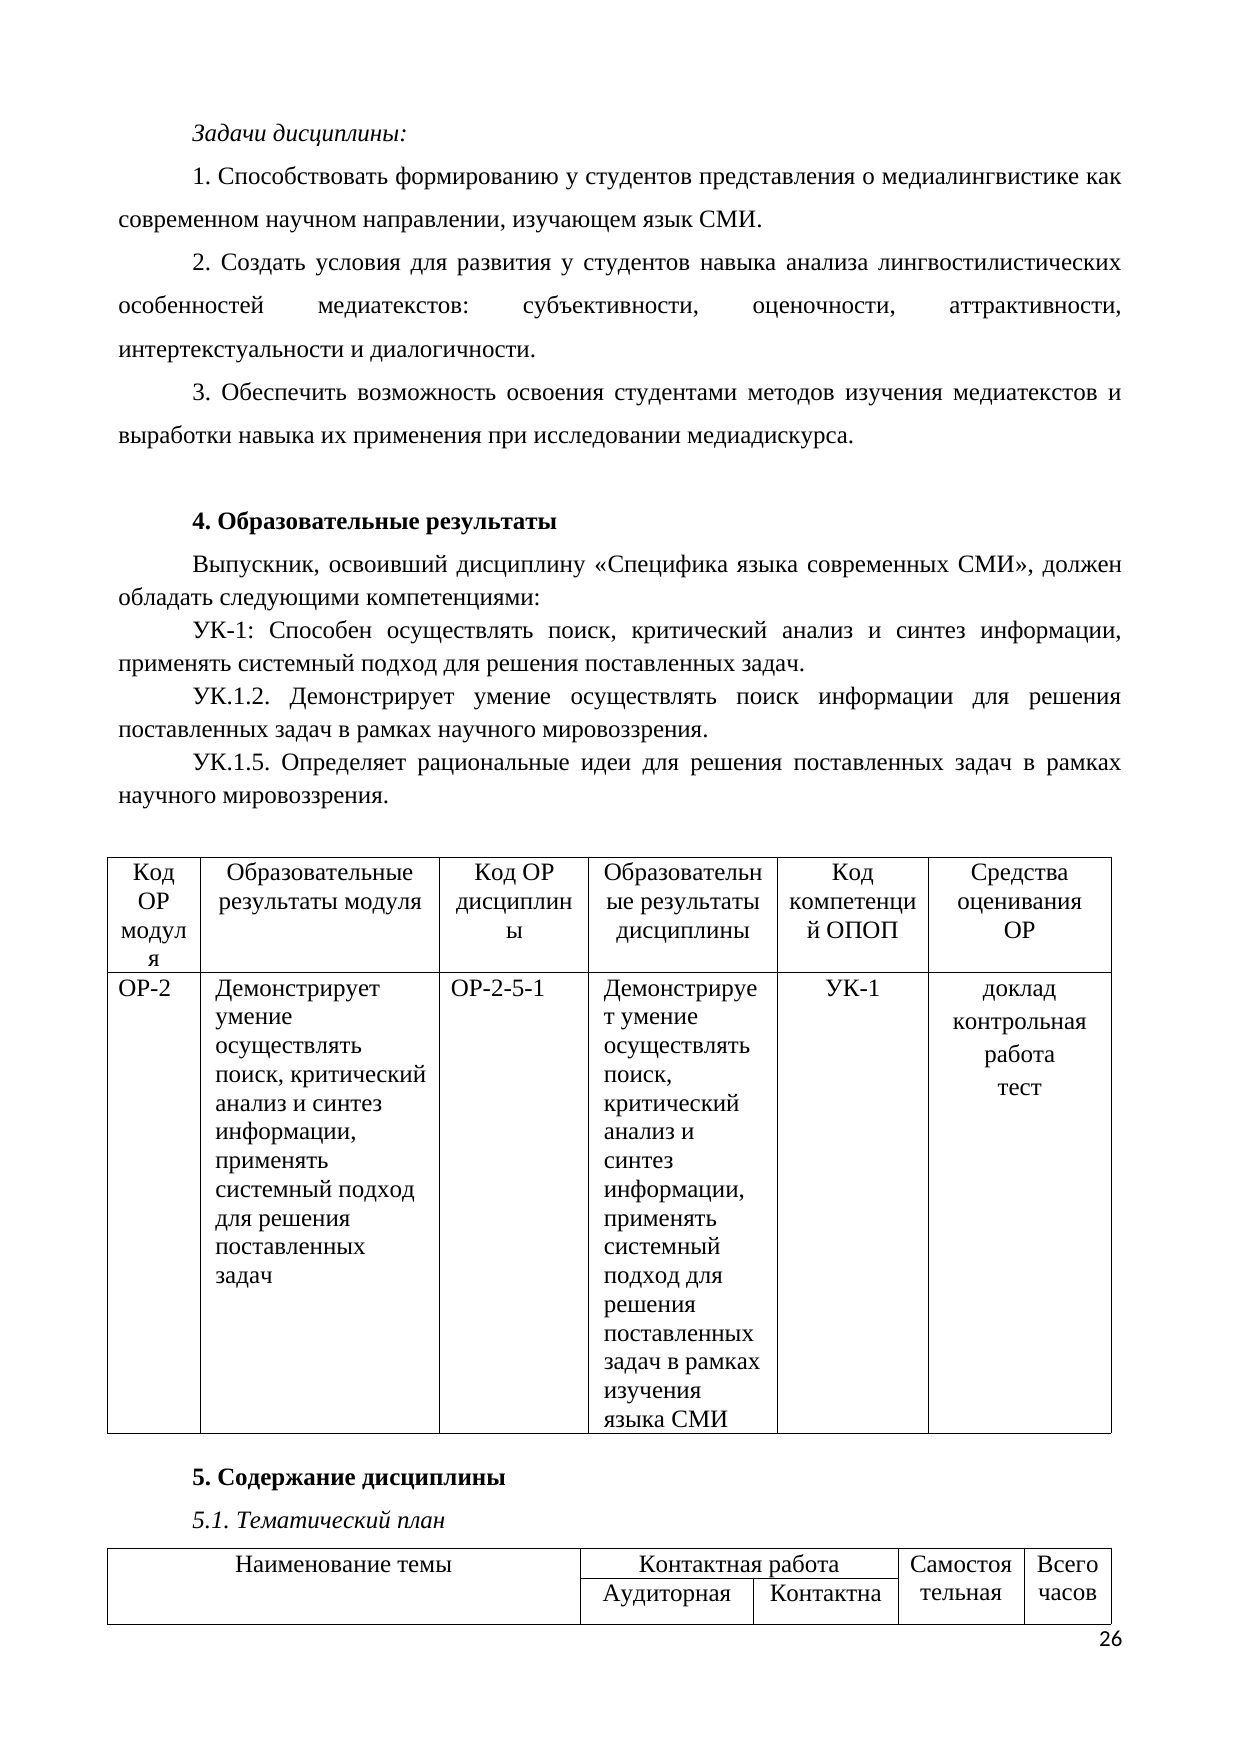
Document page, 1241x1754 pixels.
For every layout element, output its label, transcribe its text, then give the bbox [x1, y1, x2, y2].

text 3. Обеспечить возможность освоения студентами методов изучения медиатекстов и выработки навыка их применения при исследовании медиадискурса. [118, 377, 1122, 449]
text 2. Создать условия для развития у студентов навыка анализа лингвостилистических особенностей медиатекстов: субъективности, оценочности, аттрактивности, интертекстуальности и диалогичности. [118, 247, 1122, 362]
text УК-1: Способен осуществлять поиск, критический анализ и синтез информации, применять системный подход для решения поставленных задач. [118, 615, 1122, 677]
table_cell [754, 1579, 898, 1623]
table_header Образовательные результаты модуля [201, 858, 439, 972]
table_header Код компетенций ОПОП [778, 858, 928, 972]
text УК.1.2. Демонстрирует умение осуществлять поиск информации для решения поставленных задач в рамках научного мировоззрения. [118, 681, 1122, 743]
text 4. Образовательные результаты [118, 506, 1122, 535]
table_header Средства оценивания ОР [929, 858, 1111, 972]
text Задачи дисциплины: [118, 118, 1122, 147]
table_header Самостоятельная работа [899, 1549, 1024, 1623]
table_cell Демонстрирует умение осуществлять поиск, критический анализ и синтез информации, применять системный подход для решения поставленных задач в рамках изучения языка СМИ [589, 973, 777, 1433]
table_header Всего часов по дисциплине [1025, 1549, 1111, 1623]
text Выпускник, освоивший дисциплину «Специфика языка современных СМИ», должен обладать следующими компетенциями: [118, 549, 1122, 611]
text 1. Способствовать формированию у студентов представления о медиалингвистике как современном научном направлении, изучающем язык СМИ. [118, 161, 1122, 233]
table_header Контактная работа [581, 1549, 898, 1577]
table_cell доклад контрольная работа тест [929, 973, 1111, 1433]
table_header Код ОР модуля [108, 858, 200, 972]
table_header Наименование темы [108, 1549, 580, 1623]
text 5. Содержание дисциплины [118, 1462, 1122, 1491]
text УК.1.5. Определяет рациональные идеи для решения поставленных задач в рамках научного мировоззрения. [118, 747, 1122, 809]
table_cell Аудиторная работа [581, 1579, 753, 1623]
text 5.1. Тематический план [118, 1505, 1122, 1534]
table_cell ОР-2-5-1 [440, 973, 588, 1433]
table_header Код ОР дисциплины [440, 858, 588, 972]
table_cell УК-1 [778, 973, 928, 1433]
table_cell ОР-2 [108, 973, 200, 1433]
table_header Образовательные результаты дисциплины [589, 858, 777, 972]
table_cell Демонстрирует умение осуществлять поиск, критический анализ и синтез информации, применять системный подход для решения поставленных задач [201, 973, 439, 1433]
